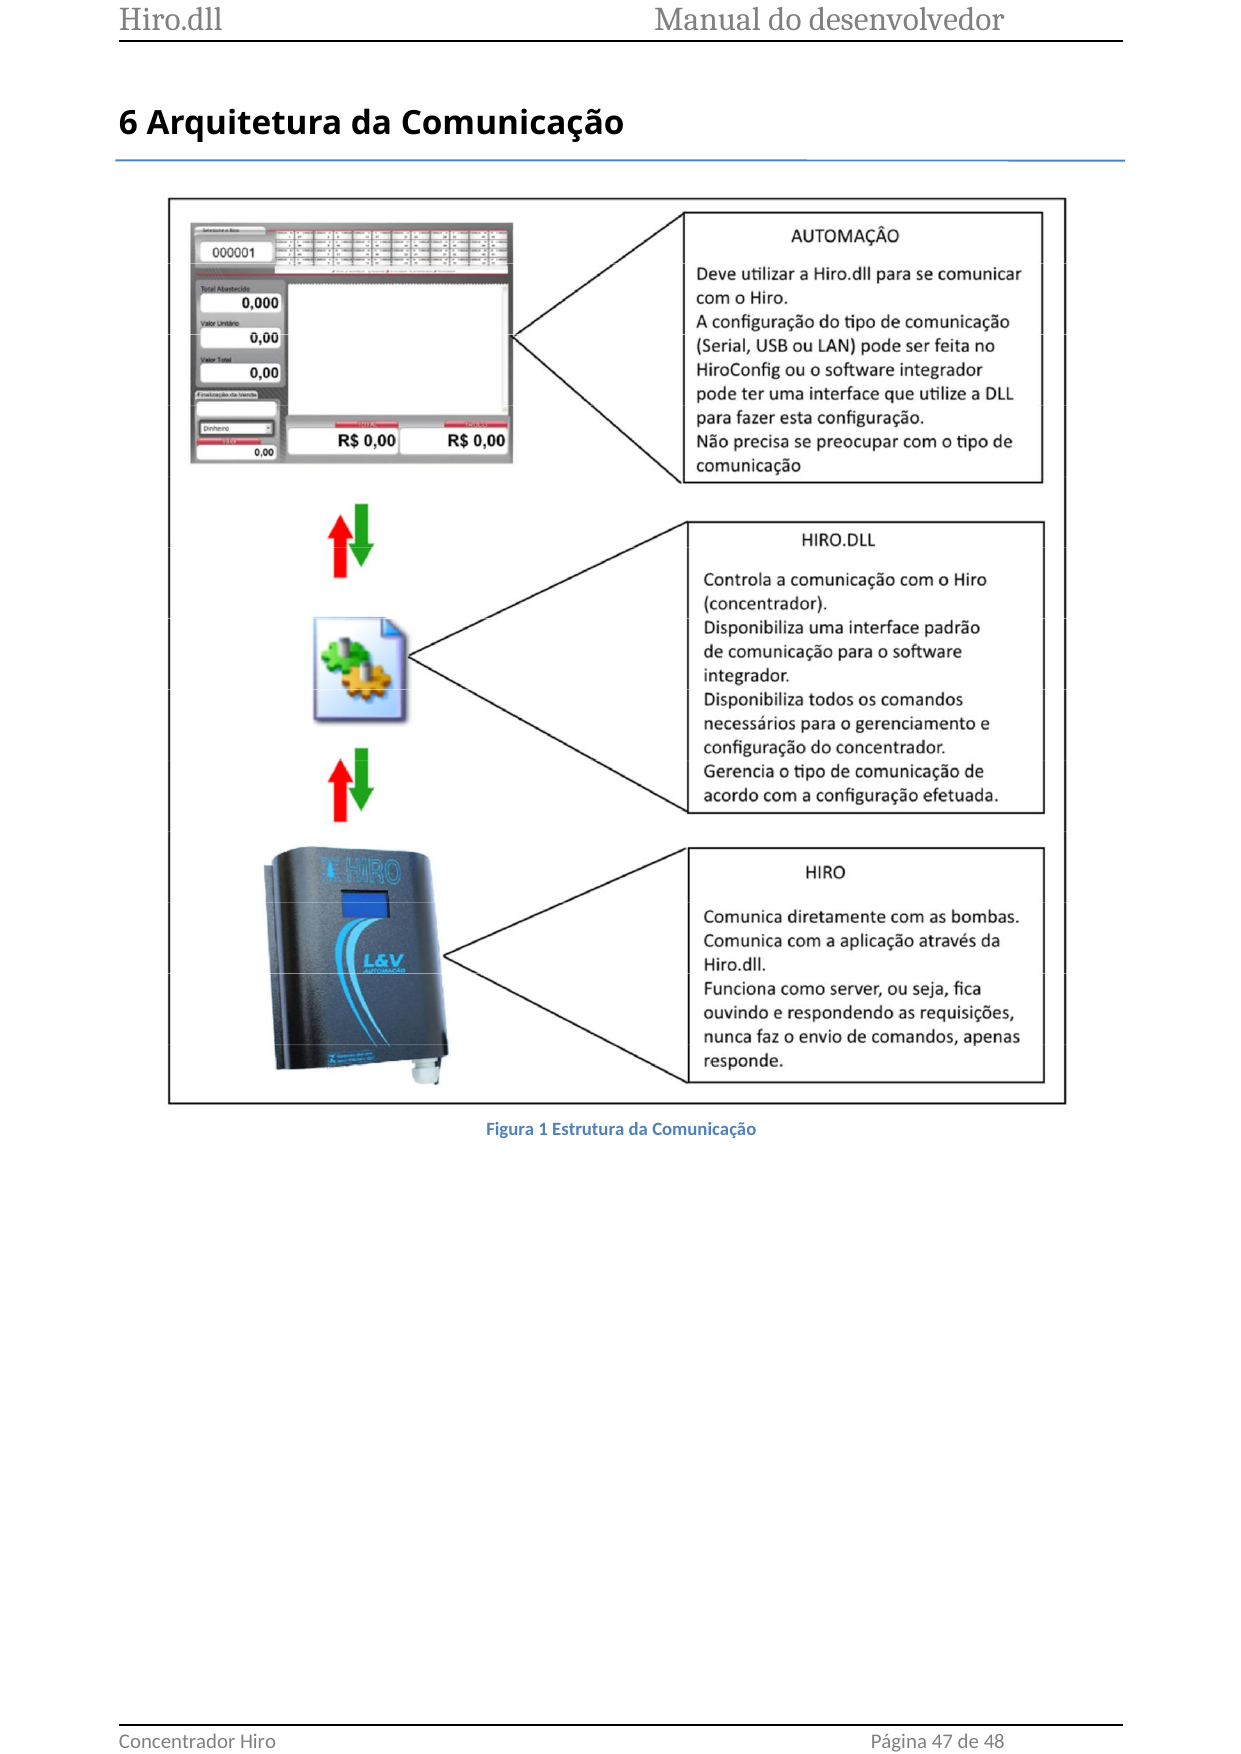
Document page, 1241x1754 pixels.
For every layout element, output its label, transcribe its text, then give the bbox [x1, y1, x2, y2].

text Figura 1 Estrutura da Comunicação [119, 1117, 1123, 1140]
subtitle 6 Arquitetura da Comunicação [119, 99, 1123, 144]
picture [158, 192, 1080, 1114]
